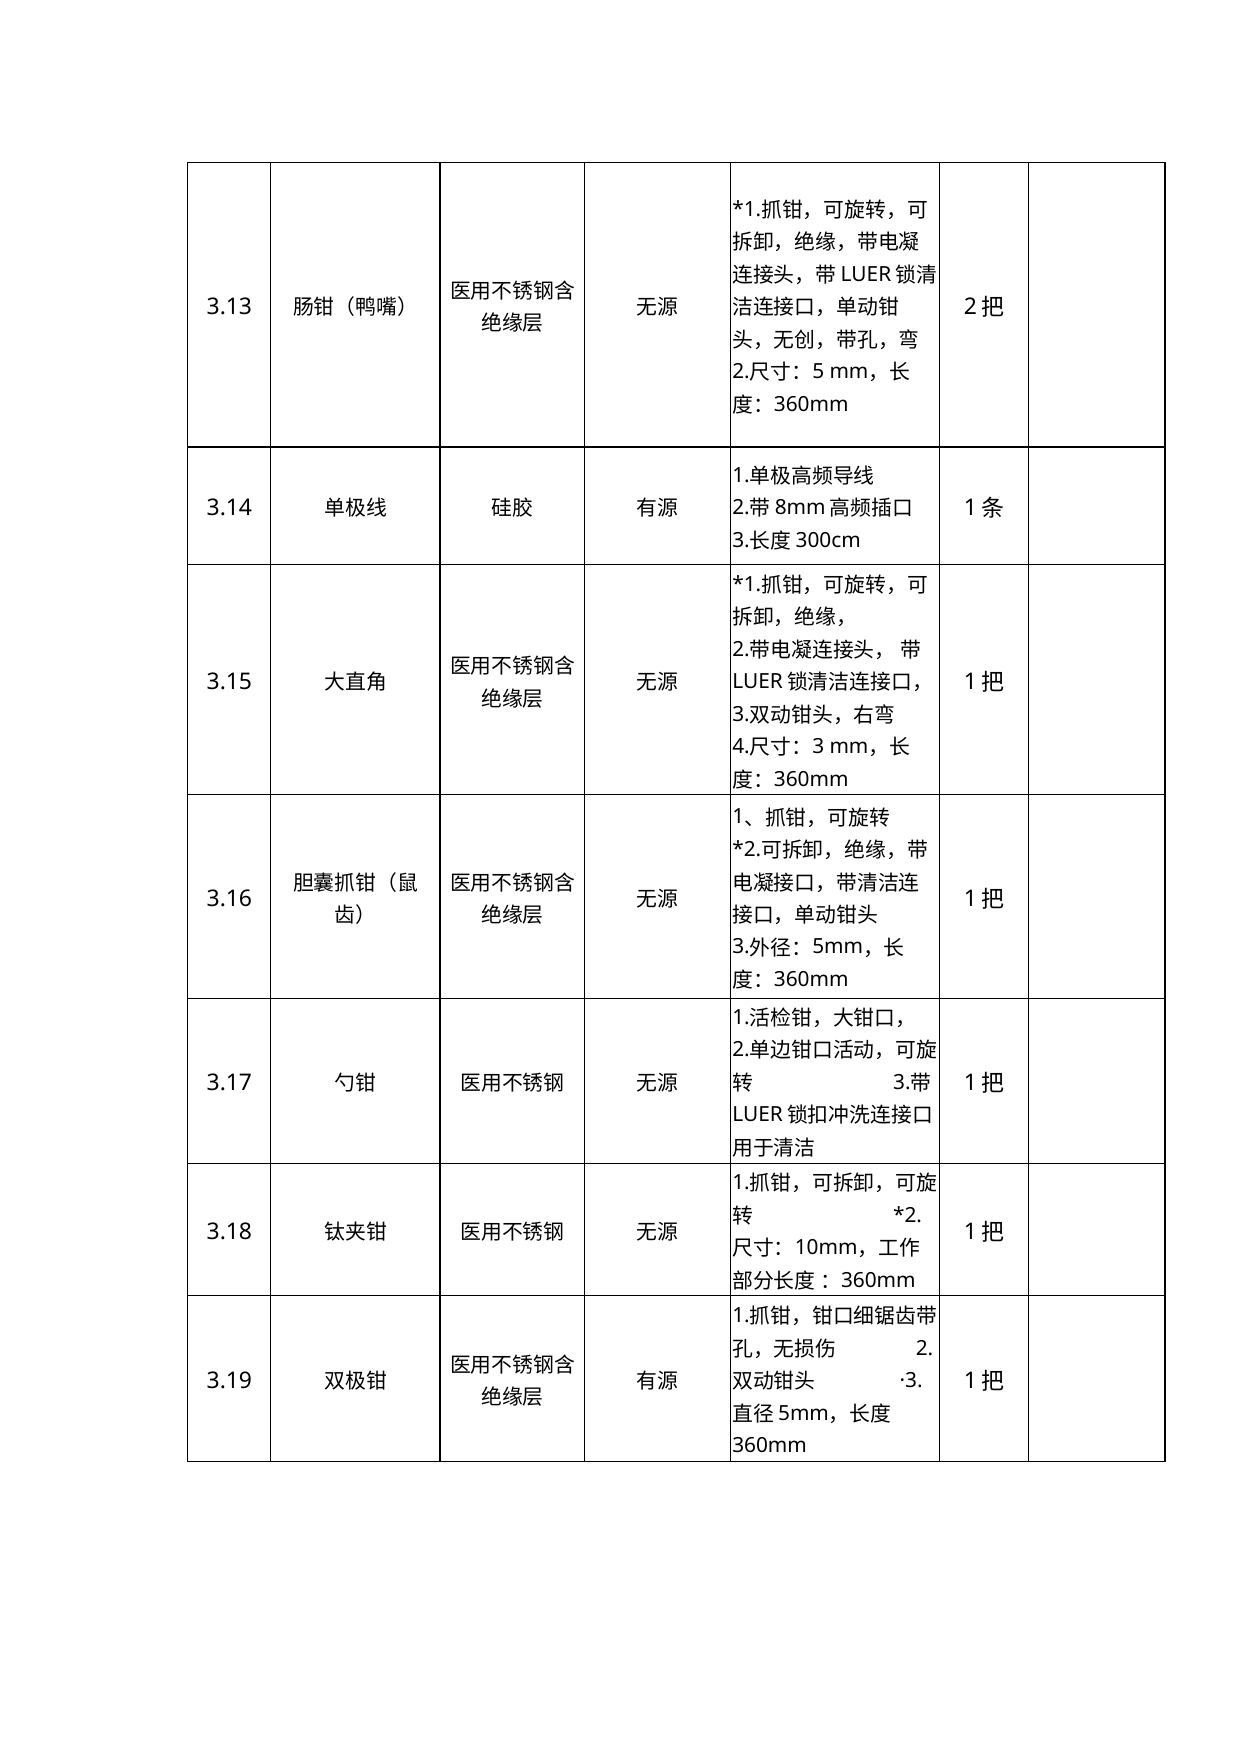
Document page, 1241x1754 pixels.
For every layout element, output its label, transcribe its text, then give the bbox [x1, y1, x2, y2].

table_cell 1把 [940, 795, 1028, 997]
table_cell 1.单极高频导线 2.带8mm高频插口 3.长度300cm [731, 448, 939, 564]
table_cell 双极钳 [271, 1296, 439, 1461]
table_cell 医用不锈钢含绝缘层 [441, 163, 584, 446]
table_cell 医用不锈钢含绝缘层 [441, 565, 584, 794]
table_cell [1029, 565, 1164, 794]
table_cell [1029, 795, 1164, 997]
table_cell [1029, 999, 1164, 1163]
table_cell 医用不锈钢含绝缘层 [441, 1296, 584, 1461]
table_cell 1.活检钳，大钳口， 2.单边钳口活动，可旋转 3.带LUER锁扣冲洗连接口用于清洁 [731, 999, 939, 1163]
table_cell 3.17 [188, 999, 270, 1163]
table_cell *1.抓钳，可旋转，可拆卸，绝缘，带电凝连接头，带LUER锁清洁连接口，单动钳头，无创，带孔，弯 2.尺寸：5 mm，长度：360mm [731, 163, 939, 446]
table_cell 胆囊抓钳（鼠齿） [271, 795, 439, 997]
table_cell 3.14 [188, 448, 270, 564]
table_cell 医用不锈钢 [441, 1164, 584, 1295]
table_cell 1条 [940, 448, 1028, 564]
table_cell *1.抓钳，可旋转，可拆卸，绝缘， 2.带电凝连接头， 带LUER锁清洁连接口， 3.双动钳头，右弯 4.尺寸：3 mm，长度：360mm [731, 565, 939, 794]
table_cell [1029, 1164, 1164, 1295]
table_cell 1把 [940, 565, 1028, 794]
table_cell 无源 [585, 999, 730, 1163]
table_cell 3.18 [188, 1164, 270, 1295]
table_cell 有源 [585, 1296, 730, 1461]
table_cell [1029, 163, 1164, 446]
table_cell 1把 [940, 1164, 1028, 1295]
table_cell 医用不锈钢 [441, 999, 584, 1163]
table_cell 勺钳 [271, 999, 439, 1163]
table_cell 硅胶 [441, 448, 584, 564]
table_cell 3.15 [188, 565, 270, 794]
table_cell 3.13 [188, 163, 270, 446]
table_cell 无源 [585, 795, 730, 997]
table_cell 1把 [940, 1296, 1028, 1461]
table_cell 医用不锈钢含绝缘层 [441, 795, 584, 997]
table_cell [1029, 448, 1164, 564]
table_cell 1、抓钳，可旋转 *2.可拆卸，绝缘，带电凝接口，带清洁连接口，单动钳头 3.外径：5mm，长度：360mm [731, 795, 939, 997]
table_cell 单极线 [271, 448, 439, 564]
table_cell [1029, 1296, 1164, 1461]
table_cell 有源 [585, 448, 730, 564]
table_cell 无源 [585, 163, 730, 446]
table_cell 无源 [585, 565, 730, 794]
table_cell 2把 [940, 163, 1028, 446]
table_cell 无源 [585, 1164, 730, 1295]
table_cell 钛夹钳 [271, 1164, 439, 1295]
table_cell 1把 [940, 999, 1028, 1163]
table_cell 3.19 [188, 1296, 270, 1461]
table_cell 3.16 [188, 795, 270, 997]
table_cell 1.抓钳，钳口细锯齿带孔，无损伤 2.双动钳头 ·3.直径5mm，长度360mm [731, 1296, 939, 1461]
table_cell 1.抓钳，可拆卸，可旋转 *2.尺寸：10mm，工作部分长度 ：360mm [731, 1164, 939, 1295]
table_cell 肠钳（鸭嘴） [271, 163, 439, 446]
table_cell 大直角 [271, 565, 439, 794]
